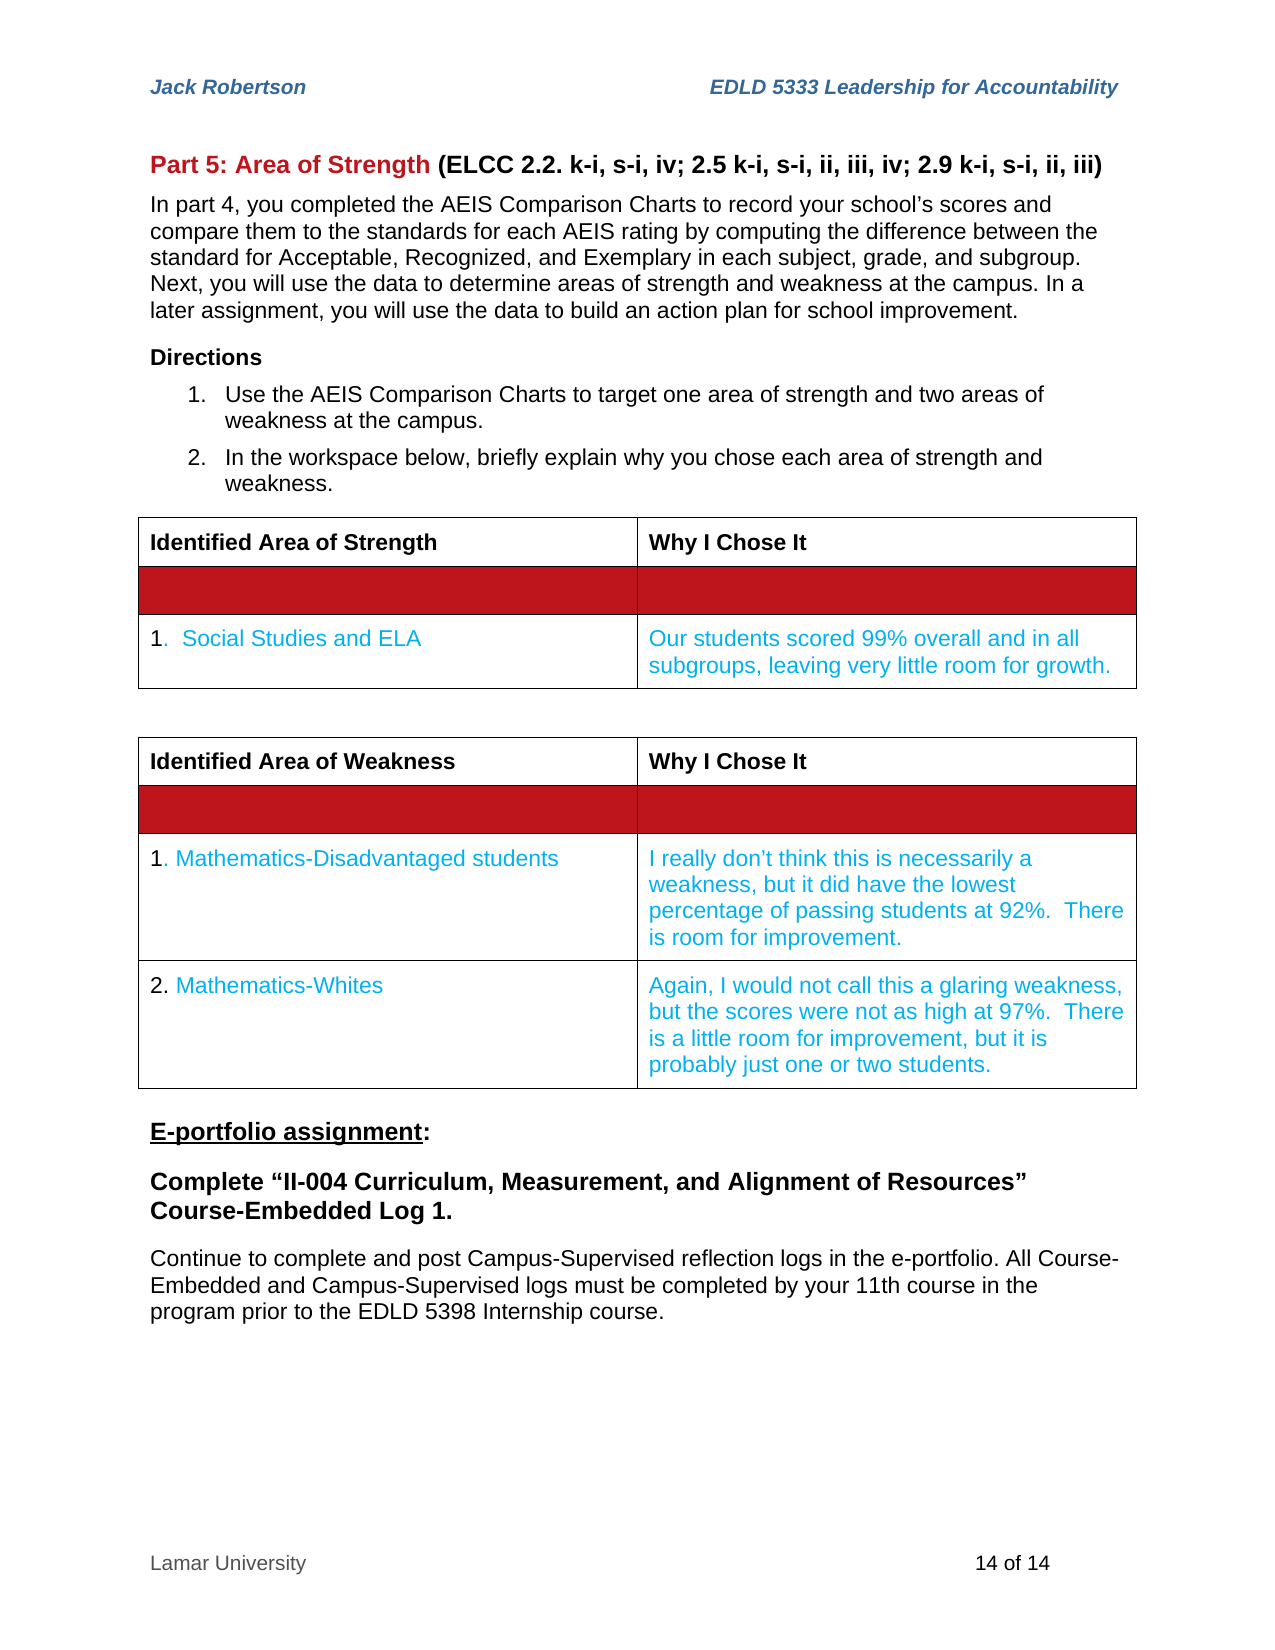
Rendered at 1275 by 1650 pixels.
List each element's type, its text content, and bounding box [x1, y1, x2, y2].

table_cell Our students scored 99% overall and in all subgroups, leaving very little room for growth. [638, 615, 1136, 688]
text E-portfolio assignment: [150, 1117, 1125, 1146]
table_header Why I Chose It [638, 518, 1136, 566]
table_cell [139, 567, 637, 614]
table_cell I really don’t think this is necessarily a weakness, but it did have the lowest percentage of passing students at 92%. There is room for improvement. [638, 834, 1136, 960]
text Part 5: Area of Strength (ELCC 2.2. k-i, s-i, iv; 2.5 k-i, s-i, ii, iii, iv; 2.9 k-i, s-i, ii, iii) [150, 150, 1125, 179]
table_cell Again, I would not call this a glaring weakness, but the scores were not as high at 97%. There is a little room for improvement, but it is probably just one or two students. [638, 961, 1136, 1088]
table_cell 1. Social Studies and ELA [139, 615, 637, 688]
table_cell 2. Mathematics-Whites [139, 961, 637, 1088]
text Complete “II-004 Curriculum, Measurement, and Alignment of Resources” Course-Embedded Log 1. [150, 1167, 1125, 1224]
table_cell 1. Mathematics-Disadvantaged students [139, 834, 637, 960]
text In part 4, you completed the AEIS Comparison Charts to record your school’s scores and compare them to the standards for each AEIS rating by computing the difference between the standard for Acceptable, Recognized, and Exemplary in each subject, grade, and subgroup. Next, you will use the data to determine areas of strength and weakness at the campus. In a later assignment, you will use the data to build an action plan for school improvement. [150, 191, 1125, 323]
table_cell [638, 567, 1136, 614]
table_cell [139, 786, 637, 833]
table_cell [638, 786, 1136, 833]
table_header Identified Area of Strength [139, 518, 637, 566]
list Use the AEIS Comparison Charts to target one area of strength and two areas of weakness at the campus. [187, 381, 1125, 433]
text Directions [150, 344, 1125, 370]
table_header Identified Area of Weakness [139, 738, 637, 785]
table_header Why I Chose It [638, 738, 1136, 785]
list In the workspace below, briefly explain why you chose each area of strength and weakness. [187, 444, 1125, 496]
text Continue to complete and post Campus-Supervised reflection logs in the e-portfolio. All Course-Embedded and Campus-Supervised logs must be completed by your 11th course in the program prior to the EDLD 5398 Internship course. [150, 1245, 1125, 1324]
